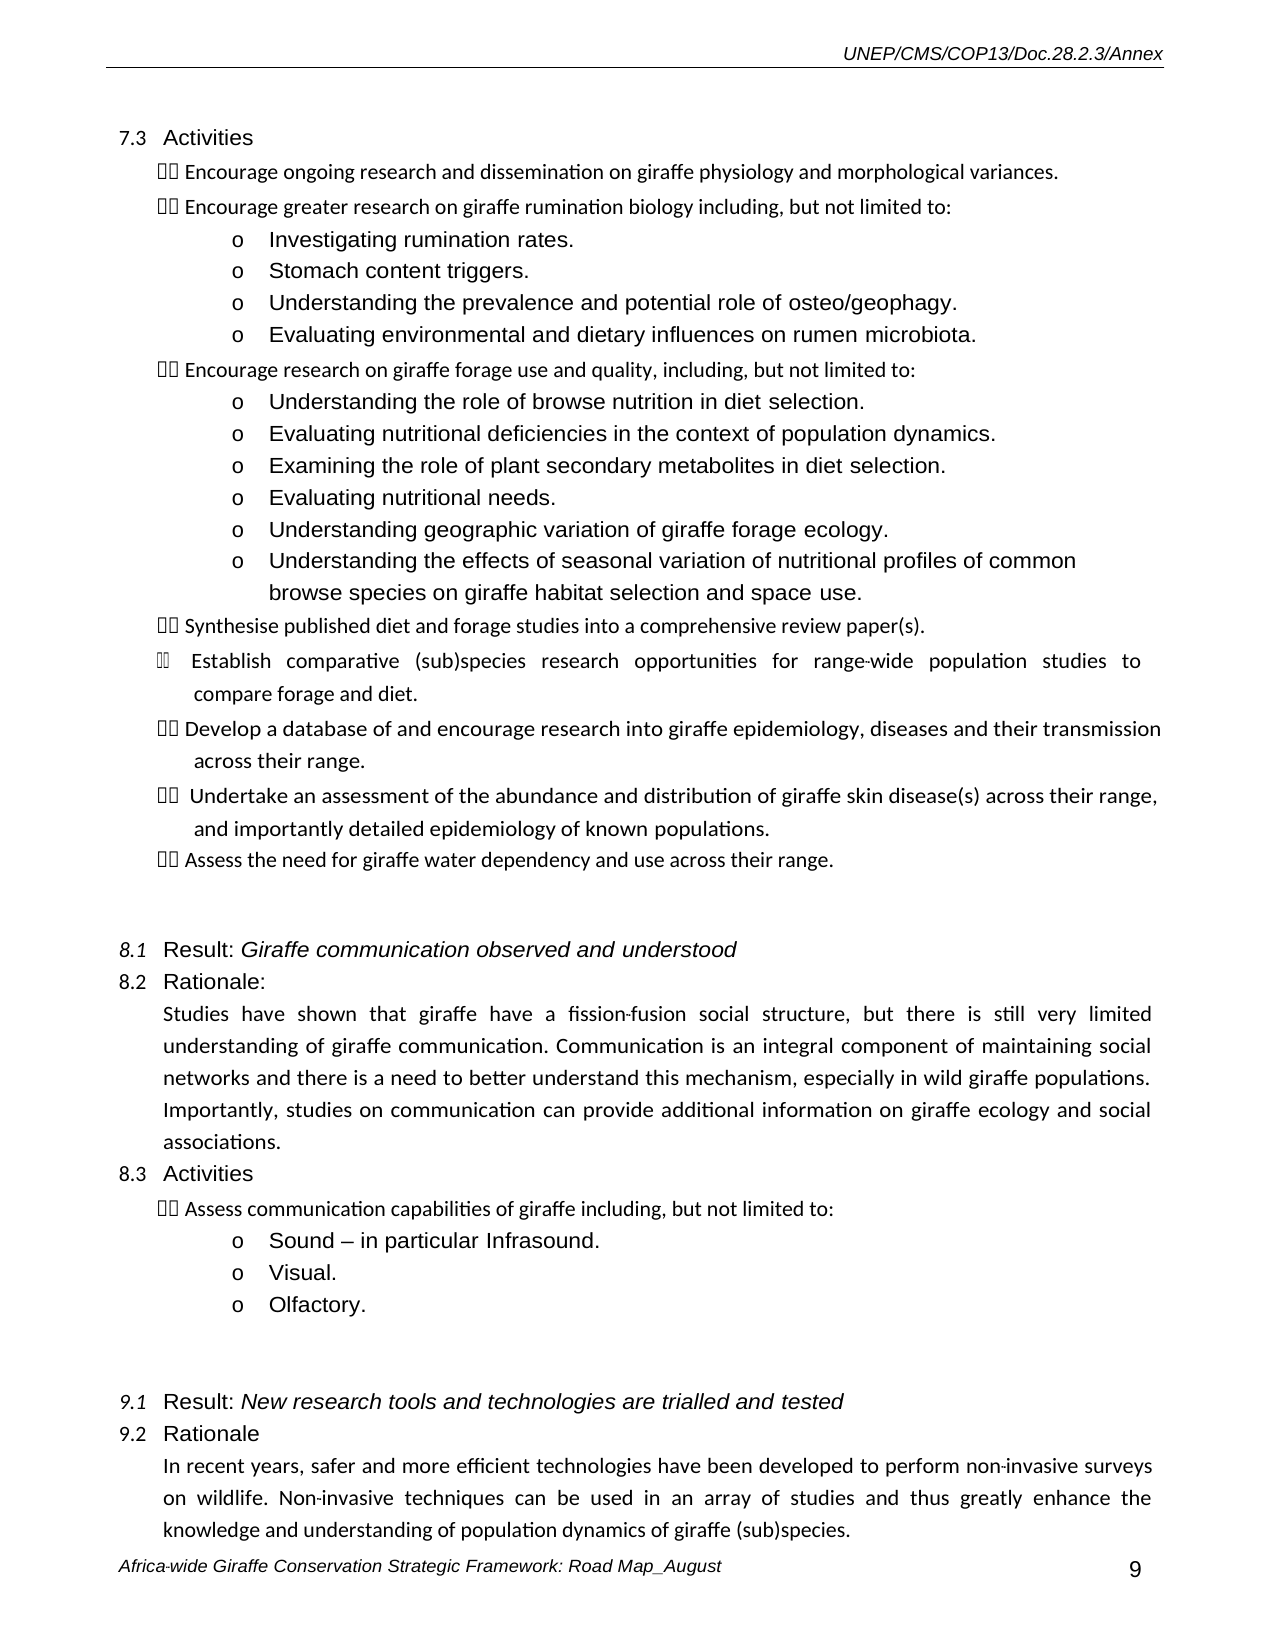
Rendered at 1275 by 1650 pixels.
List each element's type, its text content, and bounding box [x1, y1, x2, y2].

list Understanding the prevalence and potential role of osteo/geophagy. [231, 290, 1164, 317]
list Olfactory. [231, 1292, 1164, 1319]
list Evaluating nutritional needs. [231, 484, 1164, 512]
text  Synthesise published diet and forage studies into a comprehensive review paper(s). [156, 610, 1164, 640]
text  Encourage ongoing research and dissemination on giraffe physiology and morphological variances. [156, 156, 1164, 186]
text  Encourage research on giraffe forage use and quality, including, but not limited to: [156, 354, 1164, 384]
text  Establish comparative (sub)species research opportunities for range-­‐wide population studies to compare forage and diet. [156, 645, 1164, 707]
list Examining the role of plant secondary metabolites in diet selection. [231, 453, 1164, 480]
list Activities [118, 124, 1164, 151]
list Evaluating environmental and dietary influences on rumen microbiota. [231, 322, 1164, 349]
list Evaluating nutritional deficiencies in the context of population dynamics. [231, 421, 1164, 448]
list Stomach content triggers. [231, 258, 1164, 285]
list Rationale: [118, 968, 1164, 994]
text  Assess communication capabilities of giraffe including, but not limited to: [156, 1193, 1164, 1223]
text Studies have shown that giraffe have a fission-­‐fusion social structure, but there is still very limited understanding of giraffe communication. Communication is an integral component of maintaining social networks and there is a need to better understand this mechanism, especially in wild giraffe populations. Importantly, studies on communication can provide additional information on giraffe ecology and social associations. [163, 1000, 1152, 1155]
text  Undertake an assessment of the abundance and distribution of giraffe skin disease(s) across their range, and importantly detailed epidemiology of known populations. [156, 779, 1164, 842]
text  Encourage greater research on giraffe rumination biology including, but not limited to: [156, 191, 1164, 221]
list Activities [118, 1160, 1164, 1187]
list Investigating rumination rates. [231, 227, 1164, 254]
list Understanding geographic variation of giraffe forage ecology. [231, 517, 1164, 544]
list Visual. [231, 1260, 1164, 1287]
list Result: New research tools and technologies are trialled and tested [118, 1388, 1164, 1415]
list Result: Giraffe communication observed and understood [118, 936, 1164, 962]
text  Assess the need for giraffe water dependency and use across their range. [156, 847, 1164, 873]
list Sound – in particular Infrasound. [231, 1228, 1164, 1255]
text  Develop a database of and encourage research into giraffe epidemiology, diseases and their transmission across their range. [156, 712, 1164, 774]
text In recent years, safer and more efficient technologies have been developed to perform non-­‐invasive surveys on wildlife. Non-­‐invasive techniques can be used in an array of studies and thus greatly enhance the knowledge and understanding of population dynamics of giraffe (sub)species. [163, 1452, 1152, 1543]
list Understanding the role of browse nutrition in diet selection. [231, 389, 1164, 416]
list Understanding the effects of seasonal variation of nutritional profiles of common browse species on giraffe habitat selection and space use. [231, 548, 1152, 605]
list Rationale [118, 1420, 1164, 1447]
